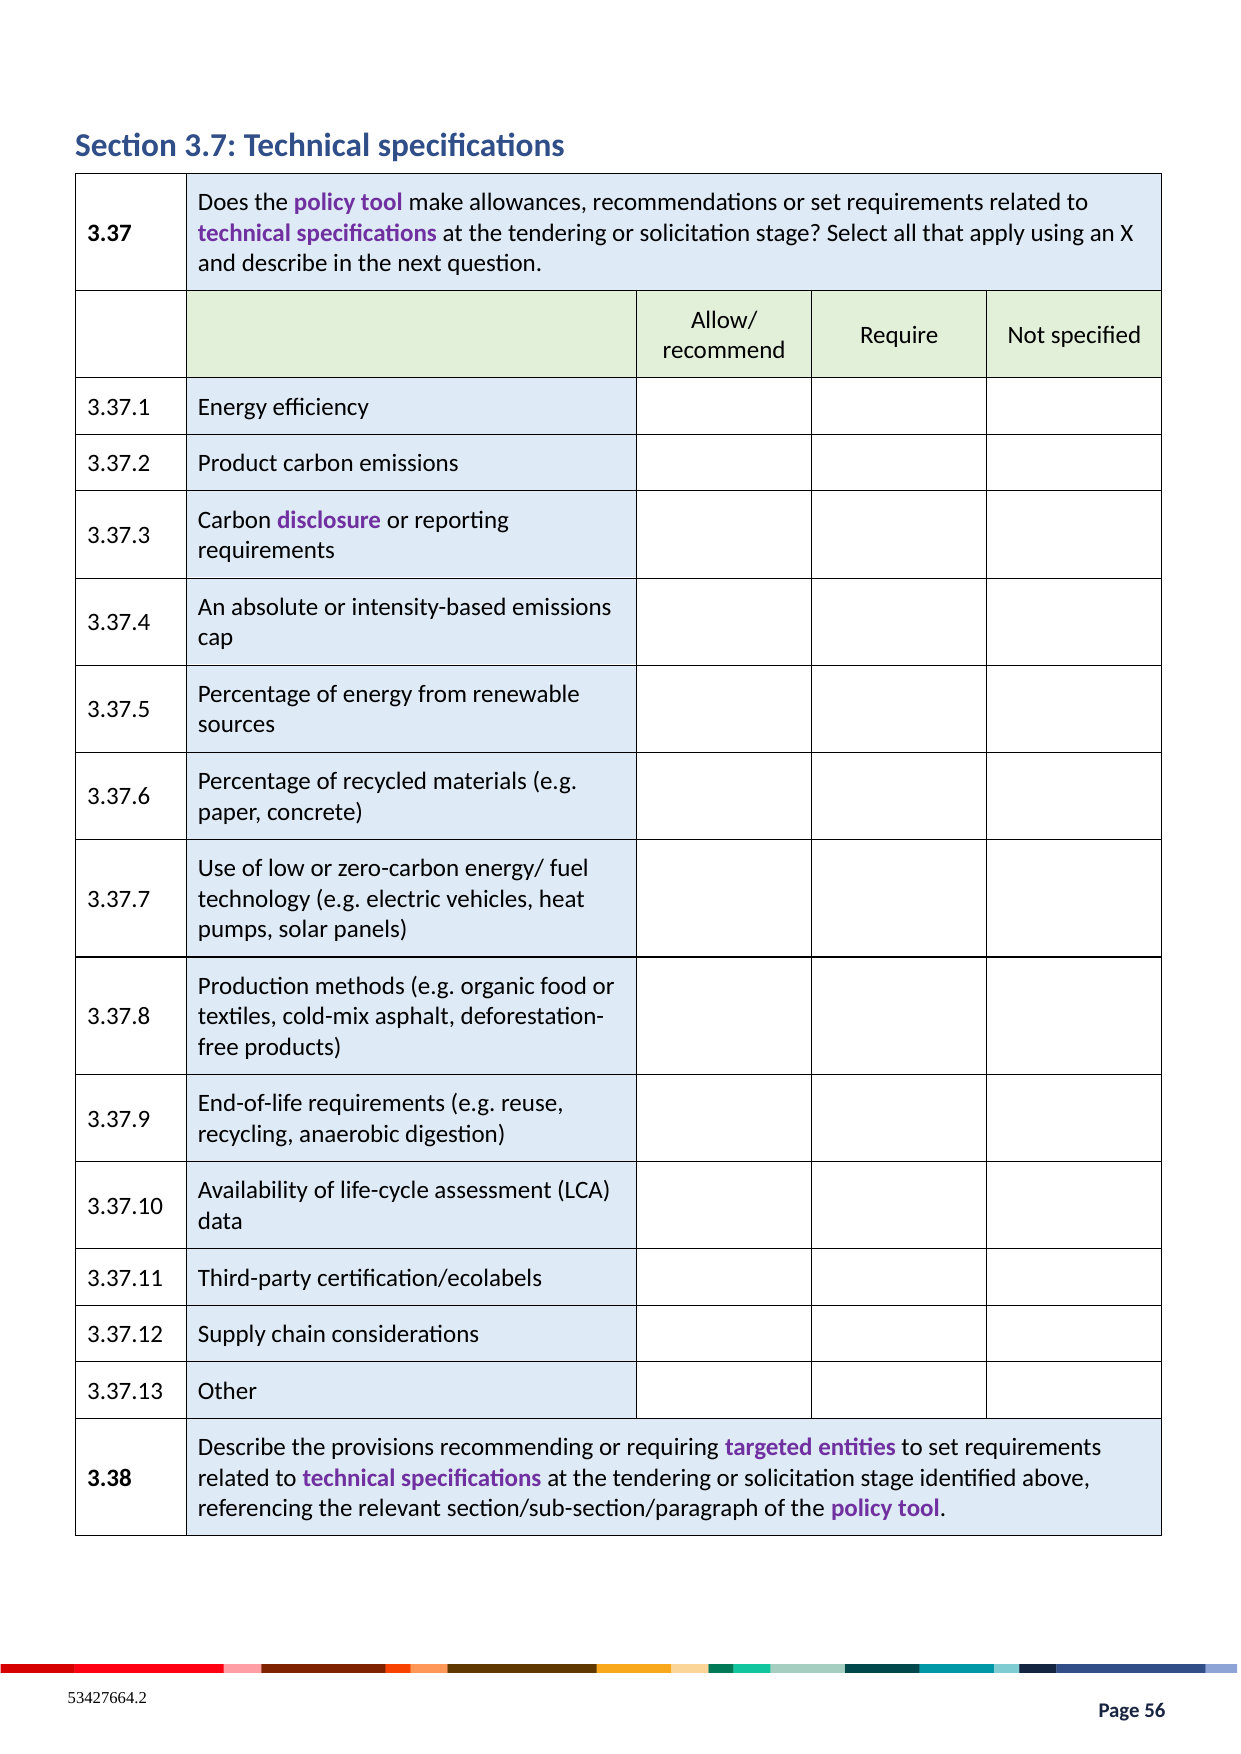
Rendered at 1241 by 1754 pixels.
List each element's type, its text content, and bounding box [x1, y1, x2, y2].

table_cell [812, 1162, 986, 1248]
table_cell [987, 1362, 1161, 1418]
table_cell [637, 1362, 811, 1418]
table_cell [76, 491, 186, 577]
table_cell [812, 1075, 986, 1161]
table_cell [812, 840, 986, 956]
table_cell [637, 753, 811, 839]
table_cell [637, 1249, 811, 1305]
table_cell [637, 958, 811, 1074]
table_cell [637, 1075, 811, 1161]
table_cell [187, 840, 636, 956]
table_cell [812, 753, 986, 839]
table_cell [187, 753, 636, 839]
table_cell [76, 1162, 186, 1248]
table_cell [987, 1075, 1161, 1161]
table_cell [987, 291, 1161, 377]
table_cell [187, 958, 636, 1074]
subtitle Section 3.7: Technical specifications [75, 123, 1165, 164]
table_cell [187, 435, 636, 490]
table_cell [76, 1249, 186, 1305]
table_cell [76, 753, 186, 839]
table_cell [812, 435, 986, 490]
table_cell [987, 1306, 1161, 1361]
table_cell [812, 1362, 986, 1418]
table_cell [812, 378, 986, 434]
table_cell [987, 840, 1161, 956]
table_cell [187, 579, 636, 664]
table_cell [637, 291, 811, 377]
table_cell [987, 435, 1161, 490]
picture [0, 1664, 1236, 1673]
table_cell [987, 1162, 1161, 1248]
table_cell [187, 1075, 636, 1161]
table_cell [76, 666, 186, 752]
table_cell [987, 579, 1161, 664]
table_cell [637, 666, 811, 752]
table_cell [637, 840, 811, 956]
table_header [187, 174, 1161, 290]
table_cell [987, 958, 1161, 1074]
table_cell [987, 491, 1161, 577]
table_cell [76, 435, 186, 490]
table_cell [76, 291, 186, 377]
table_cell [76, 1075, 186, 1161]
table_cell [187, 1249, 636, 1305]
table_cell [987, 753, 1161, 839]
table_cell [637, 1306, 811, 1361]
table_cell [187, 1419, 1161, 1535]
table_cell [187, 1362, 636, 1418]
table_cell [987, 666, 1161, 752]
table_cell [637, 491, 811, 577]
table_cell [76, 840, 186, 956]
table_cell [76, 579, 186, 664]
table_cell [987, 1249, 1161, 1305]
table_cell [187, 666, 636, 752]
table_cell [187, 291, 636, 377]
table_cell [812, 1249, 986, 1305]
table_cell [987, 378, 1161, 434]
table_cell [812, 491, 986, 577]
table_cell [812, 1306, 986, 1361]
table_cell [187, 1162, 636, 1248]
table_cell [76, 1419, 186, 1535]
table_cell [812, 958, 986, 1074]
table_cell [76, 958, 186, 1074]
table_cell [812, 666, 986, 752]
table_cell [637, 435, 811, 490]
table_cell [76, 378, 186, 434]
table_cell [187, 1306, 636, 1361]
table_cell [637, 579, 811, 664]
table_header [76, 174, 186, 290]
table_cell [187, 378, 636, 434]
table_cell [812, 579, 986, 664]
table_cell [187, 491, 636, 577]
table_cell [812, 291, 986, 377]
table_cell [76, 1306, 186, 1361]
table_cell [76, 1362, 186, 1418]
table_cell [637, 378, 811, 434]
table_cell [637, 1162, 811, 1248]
